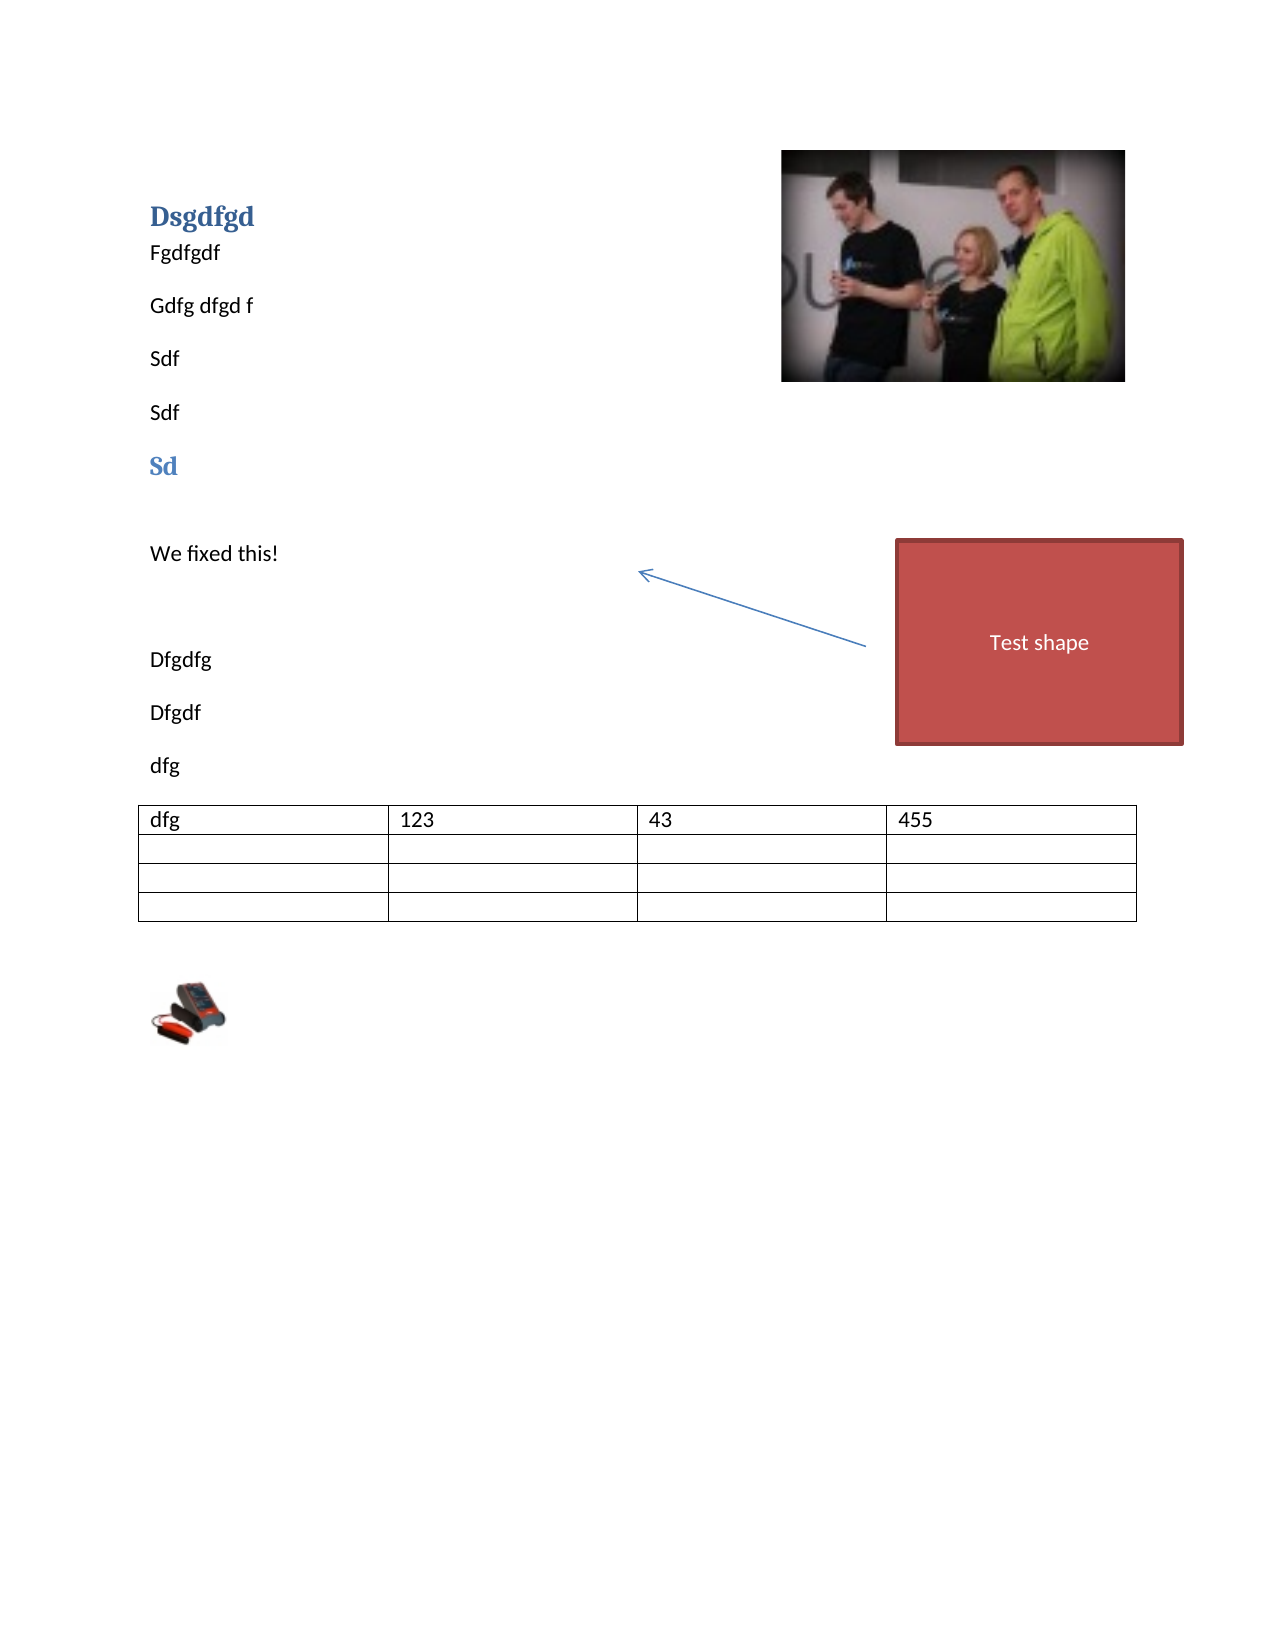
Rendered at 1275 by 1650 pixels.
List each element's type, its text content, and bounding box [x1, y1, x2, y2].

table_cell [389, 835, 637, 863]
subtitle Dsgdfgd [150, 200, 781, 233]
table_header 455 [887, 806, 1136, 833]
table_cell [389, 864, 637, 892]
text Dfgdf [150, 698, 895, 726]
table_cell [389, 893, 637, 921]
table_cell [887, 864, 1136, 892]
text Sdf [150, 398, 1125, 426]
text dfg [150, 751, 1125, 779]
picture [150, 974, 228, 1053]
text Dfgdfg [150, 645, 895, 673]
text Gdfg dfgd f [150, 292, 781, 319]
table_cell [638, 835, 886, 863]
text We fixed this! [150, 539, 895, 567]
text Fgdfgdf [150, 238, 781, 267]
table_cell [139, 893, 388, 921]
table_cell [638, 893, 886, 921]
table_header 43 [638, 806, 886, 833]
table_cell [139, 864, 388, 892]
text Sdf [150, 344, 781, 373]
table_header dfg [139, 806, 388, 833]
subtitle Sd [150, 451, 1125, 482]
table_cell [139, 835, 388, 863]
picture [781, 150, 1125, 382]
table_cell [638, 864, 886, 892]
table_cell [887, 835, 1136, 863]
table_header 123 [389, 806, 637, 833]
table_cell [887, 893, 1136, 921]
